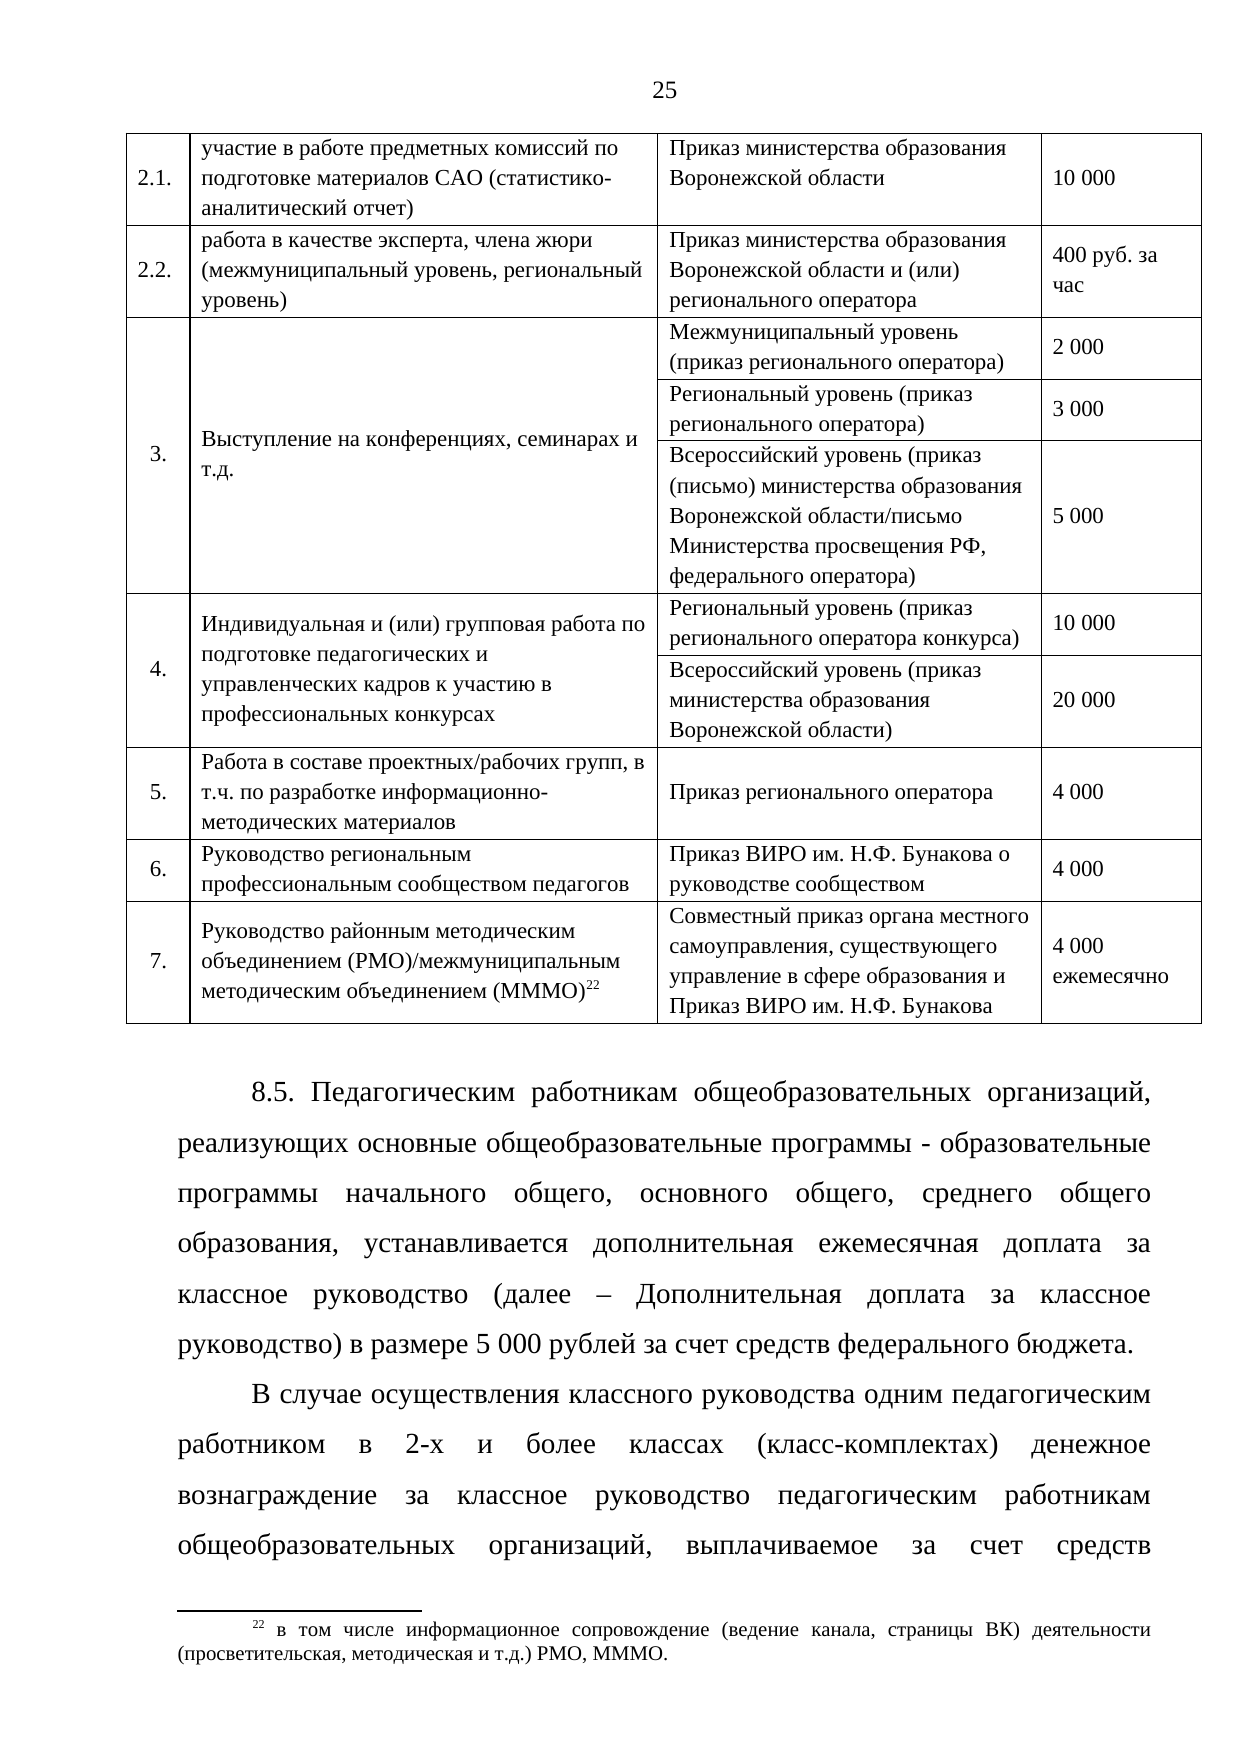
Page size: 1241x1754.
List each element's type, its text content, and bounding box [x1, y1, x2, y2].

table_cell 4 000 [1042, 748, 1201, 839]
table_cell Региональный уровень (приказ регионального оператора) [658, 380, 1041, 440]
table_cell Всероссийский уровень (приказ министерства образования Воронежской области) [658, 656, 1041, 747]
table_cell 2.1. [127, 134, 189, 224]
table_cell 2.2. [127, 226, 189, 317]
table_cell Приказ министерства образования Воронежской области [658, 134, 1041, 224]
table_cell работа в качестве эксперта, члена жюри (межмуниципальный уровень, региональный уровень) [191, 226, 657, 317]
table_cell 400 руб. за час [1042, 226, 1201, 317]
table_cell Всероссийский уровень (приказ (письмо) министерства образования Воронежской области/письмо Министерства просвещения РФ, федерального оператора) [658, 441, 1041, 593]
table_cell 3 000 [1042, 380, 1201, 440]
table_cell Приказ ВИРО им. Н.Ф. Бунакова о руководстве сообществом [658, 840, 1041, 901]
table_cell Работа в составе проектных/рабочих групп, в т.ч. по разработке информационно- методических материалов [191, 748, 657, 839]
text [177, 1376, 1152, 1561]
table_cell 7. [127, 902, 189, 1023]
table_cell 10 000 [1042, 134, 1201, 224]
table_cell Совместный приказ органа местного самоуправления, существующего управление в сфере образования и Приказ ВИРО им. Н.Ф. Бунакова [658, 902, 1041, 1023]
table_cell Руководство районным методическим объединением (РМО)/межмуниципальным методическим объединением (МММО) [191, 902, 657, 1023]
table_cell Выступление на конференциях, семинарах и т.д. [191, 318, 657, 593]
table_cell 5. [127, 748, 189, 839]
text 8.5. Педагогическим работникам общеобразовательных организаций, реализующих основные общеобразовательные программы - образовательные программы начального общего, основного общего, среднего общего образования, устанавливается дополнительная ежемесячная доплата за классное руководство (далее – Дополнительная доплата за классное руководство) в размере 5 000 рублей за счет средств федерального бюджета. [177, 1074, 1152, 1359]
table_cell 4. [127, 594, 189, 747]
table_cell 4 000 ежемесячно [1042, 902, 1201, 1023]
table_cell участие в работе предметных комиссий по подготовке материалов САО (статистико-аналитический отчет) [191, 134, 657, 224]
table_cell 20 000 [1042, 656, 1201, 747]
table_cell Региональный уровень (приказ регионального оператора конкурса) [658, 594, 1041, 655]
table_cell 5 000 [1042, 441, 1201, 593]
table_cell 10 000 [1042, 594, 1201, 655]
table_cell 2 000 [1042, 318, 1201, 378]
table_cell Приказ регионального оператора [658, 748, 1041, 839]
table_cell Приказ министерства образования Воронежской области и (или) регионального оператора [658, 226, 1041, 317]
table_cell 3. [127, 318, 189, 593]
table_cell 4 000 [1042, 840, 1201, 901]
table_cell Индивидуальная и (или) групповая работа по подготовке педагогических и управленческих кадров к участию в профессиональных конкурсах [191, 594, 657, 747]
table_cell Руководство региональным профессиональным сообществом педагогов [191, 840, 657, 901]
table_cell 6. [127, 840, 189, 901]
table_cell Межмуниципальный уровень (приказ регионального оператора) [658, 318, 1041, 378]
